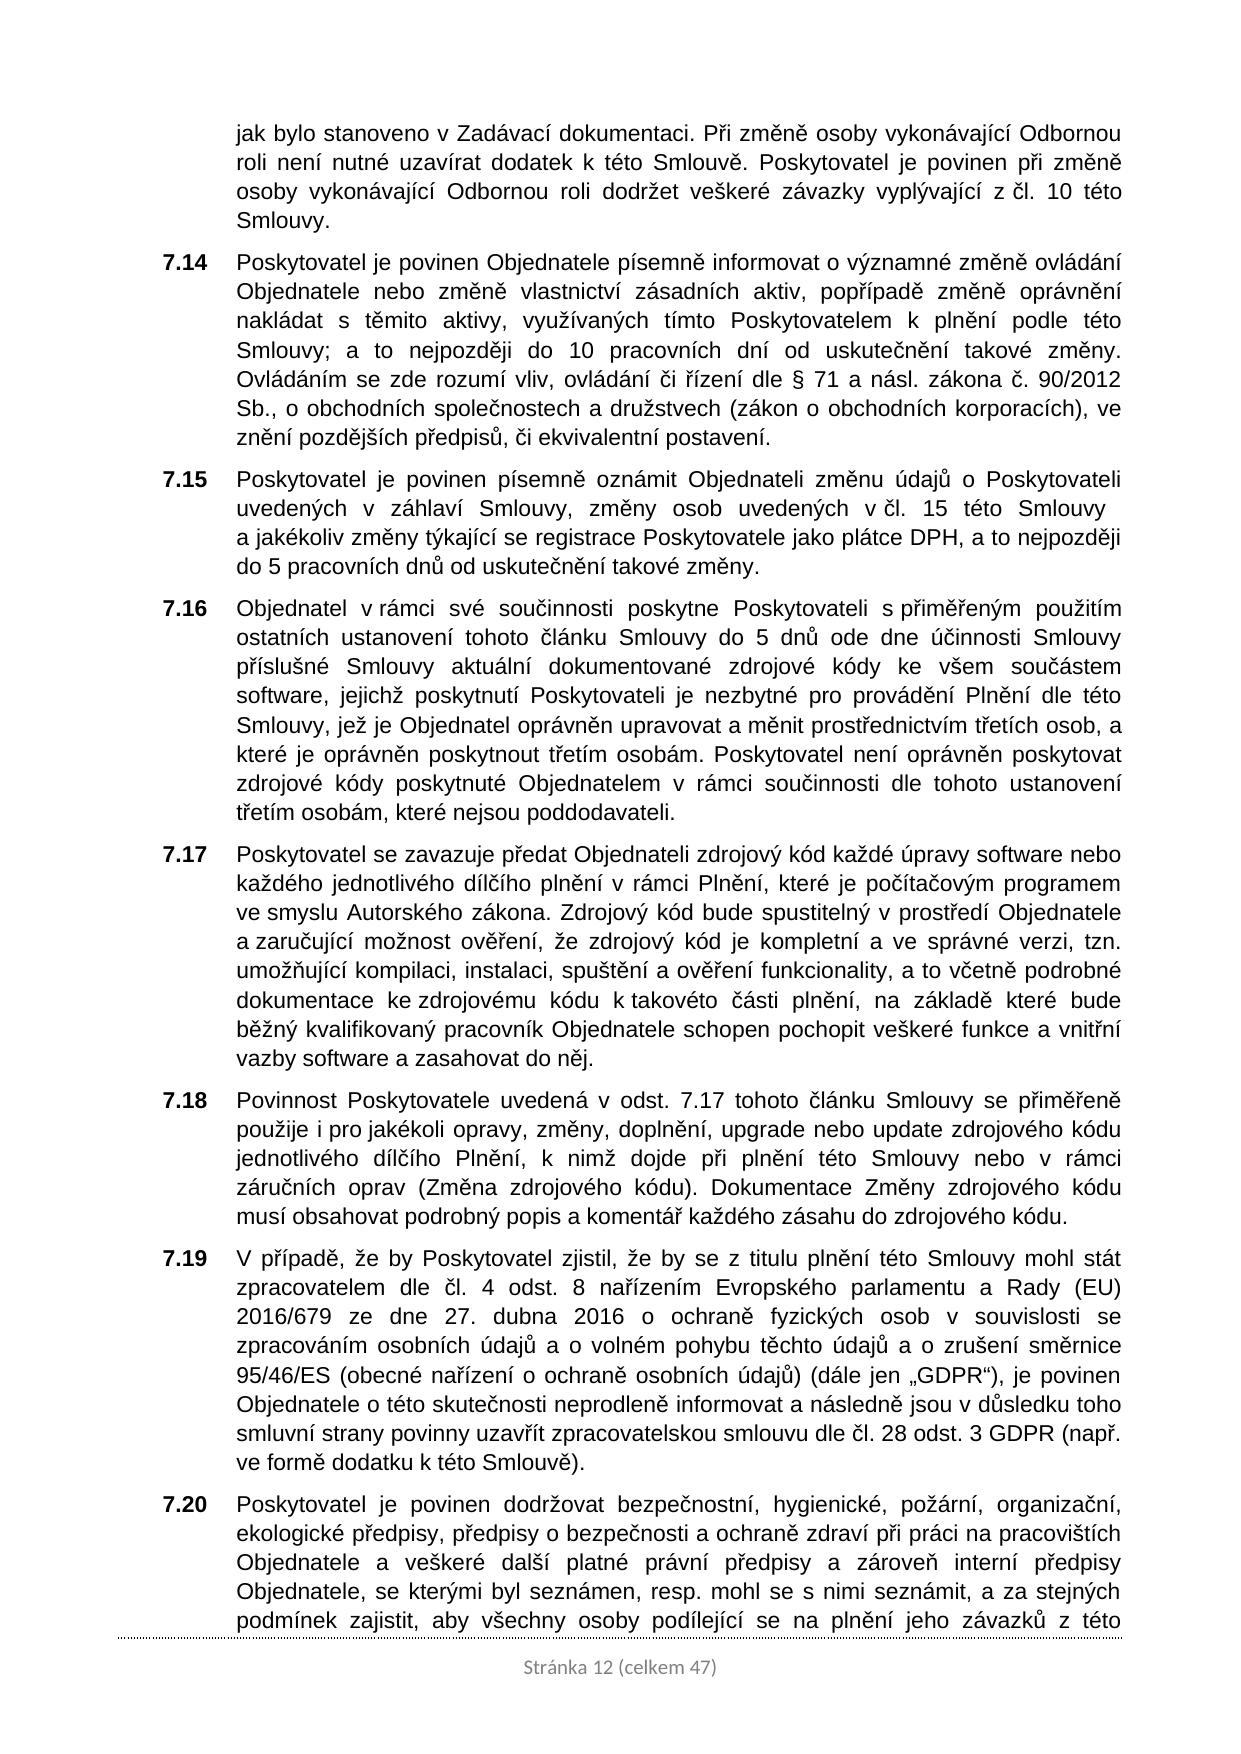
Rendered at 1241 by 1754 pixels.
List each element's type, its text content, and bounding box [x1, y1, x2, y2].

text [162, 1489, 1122, 1635]
text Poskytovatel se zavazuje předat Objednateli zdrojový kód každé úpravy software nebo každého jednotlivého dílčího plnění v rámci Plnění, které je počítačovým programem ve smyslu Autorského zákona. Zdrojový kód bude spustitelný v prostředí Objednatele a zaručující možnost ověření, že zdrojový kód je kompletní a ve správné verzi, tzn. umožňující kompilaci, instalaci, spuštění a ověření funkcionality, a to včetně podrobné dokumentace ke zdrojovému kódu k takovéto části plnění, na základě které bude běžný kvalifikovaný pracovník Objednatele schopen pochopit veškeré funkce a vnitřní vazby software a zasahovat do něj. [162, 839, 1122, 1072]
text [162, 118, 1122, 235]
text Objednatel v rámci své součinnosti poskytne Poskytovateli s přiměřeným použitím ostatních ustanovení tohoto článku Smlouvy do 5 dnů ode dne účinnosti Smlouvy příslušné Smlouvy aktuální dokumentované zdrojové kódy ke všem součástem software, jejichž poskytnutí Poskytovateli je nezbytné pro provádění Plnění dle této Smlouvy, jež je Objednatel oprávněn upravovat a měnit prostřednictvím třetích osob, a které je oprávněn poskytnout třetím osobám. Poskytovatel není oprávněn poskytovat zdrojové kódy poskytnuté Objednatelem v rámci součinnosti dle tohoto ustanovení třetím osobám, které nejsou poddodavateli. [162, 593, 1122, 826]
text Poskytovatel je povinen písemně oznámit Objednateli změnu údajů o Poskytovateli uvedených v záhlaví Smlouvy, změny osob uvedených v čl. 15 této Smlouvy a jakékoliv změny týkající se registrace Poskytovatele jako plátce DPH, a to nejpozději do 5 pracovních dnů od uskutečnění takové změny. [162, 464, 1122, 581]
text Poskytovatel je povinen Objednatele písemně informovat o významné změně ovládání Objednatele nebo změně vlastnictví zásadních aktiv, popřípadě změně oprávnění nakládat s těmito aktivy, využívaných tímto Poskytovatelem k plnění podle této Smlouvy; a to nejpozději do 10 pracovních dní od uskutečnění takové změny. Ovládáním se zde rozumí vliv, ovládání či řízení dle § 71 a násl. zákona č. 90/2012 Sb., o obchodních společnostech a družstvech (zákon o obchodních korporacích), ve znění pozdějších předpisů, či ekvivalentní postavení. [162, 247, 1122, 451]
text Povinnost Poskytovatele uvedená v odst. 7.17 tohoto článku Smlouvy se přiměřeně použije i pro jakékoli opravy, změny, doplnění, upgrade nebo update zdrojového kódu jednotlivého dílčího Plnění, k nimž dojde při plnění této Smlouvy nebo v rámci záručních oprav (Změna zdrojového kódu). Dokumentace Změny zdrojového kódu musí obsahovat podrobný popis a komentář každého zásahu do zdrojového kódu. [162, 1085, 1122, 1231]
text V případě, že by Poskytovatel zjistil, že by se z titulu plnění této Smlouvy mohl stát zpracovatelem dle čl. 4 odst. 8 nařízením Evropského parlamentu a Rady (EU) 2016/679 ze dne 27. dubna 2016 o ochraně fyzických osob v souvislosti se zpracováním osobních údajů a o volném pohybu těchto údajů a o zrušení směrnice 95/46/ES (obecné nařízení o ochraně osobních údajů) (dále jen „GDPR“), je povinen Objednatele o této skutečnosti neprodleně informovat a následně jsou v důsledku toho smluvní strany povinny uzavřít zpracovatelskou smlouvu dle čl. 28 odst. 3 GDPR (např. ve formě dodatku k této Smlouvě). [162, 1243, 1122, 1476]
